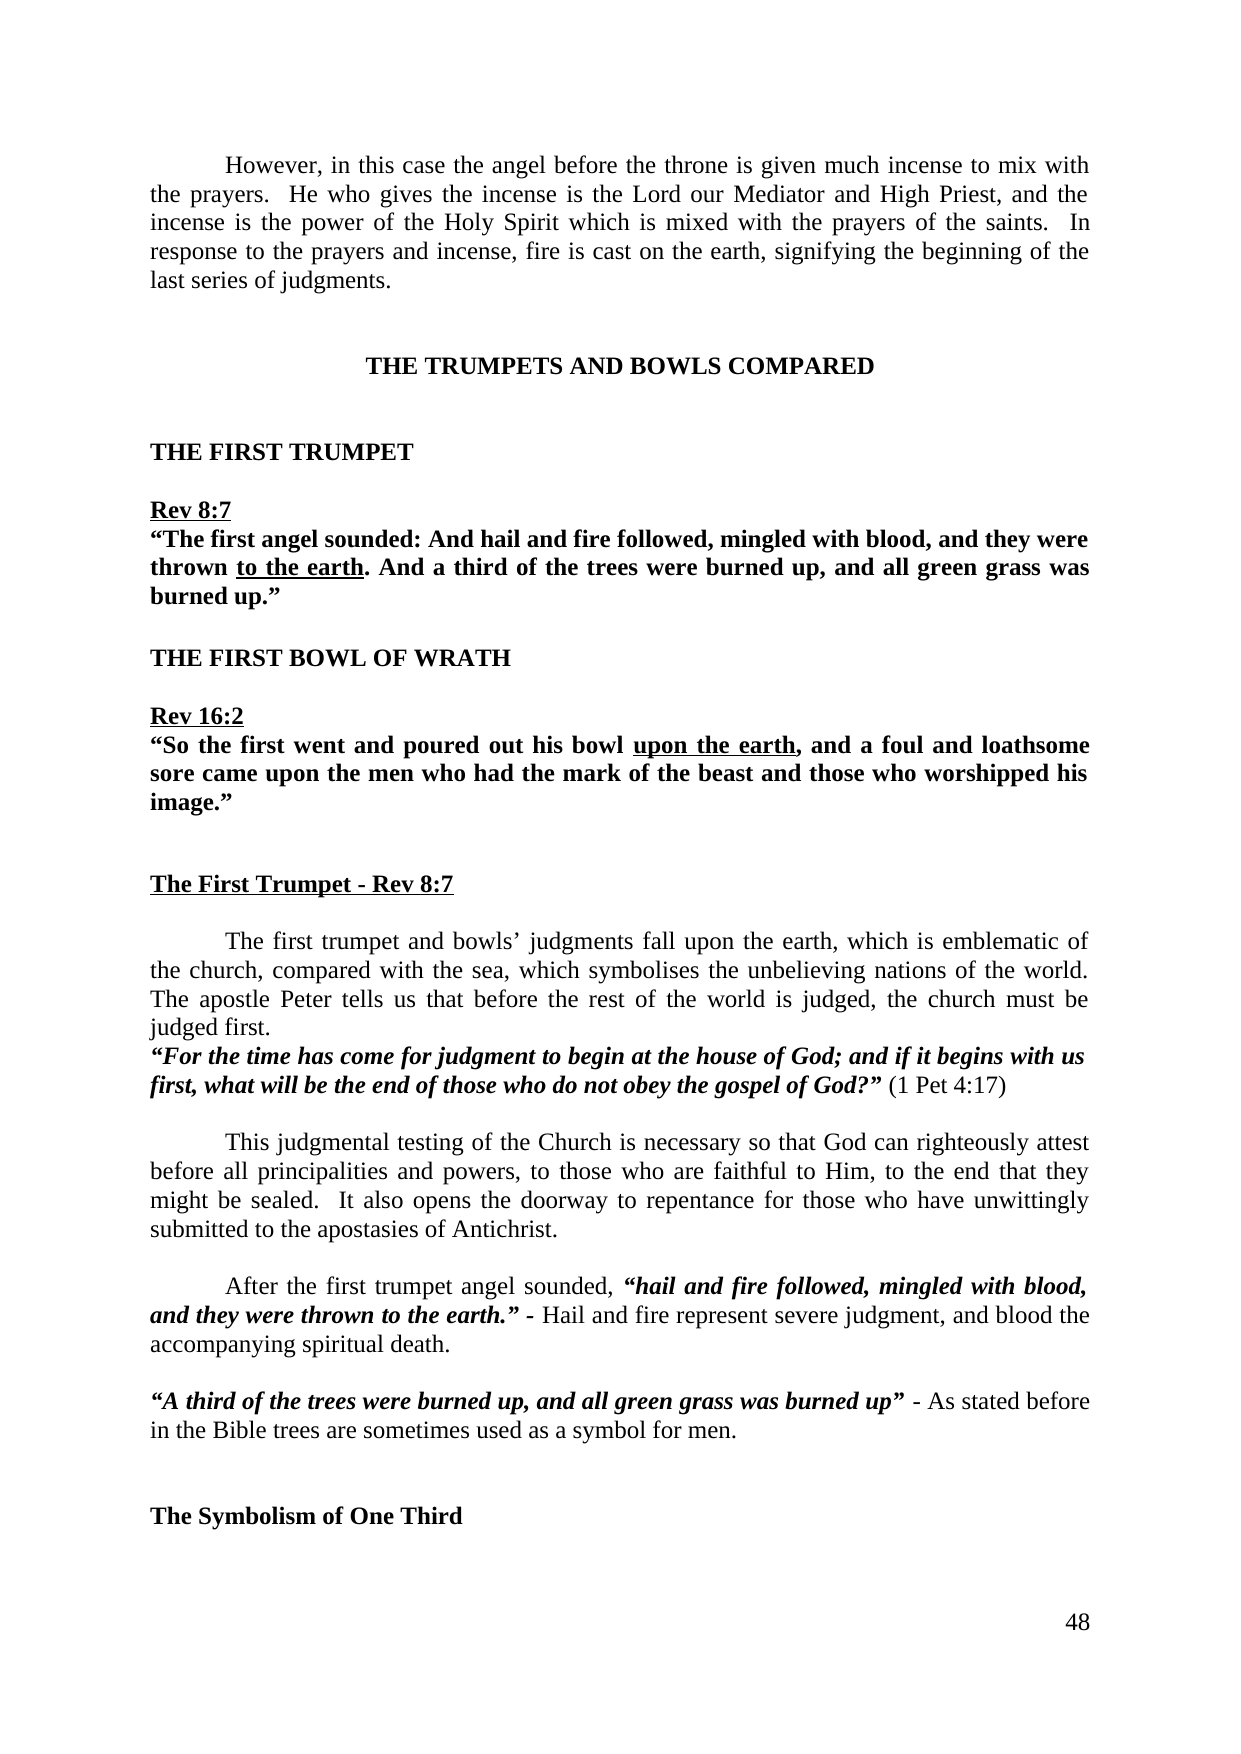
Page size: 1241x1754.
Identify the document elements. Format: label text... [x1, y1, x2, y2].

text “So the first went and poured out his bowl upon the earth, and a foul and loathsome sore came upon the men who had the mark of the beast and those who worshipped his image.” [150, 730, 1090, 816]
text The First Trumpet - Rev 8:7 [150, 869, 1090, 897]
text THE TRUMPETS AND BOWLS COMPARED [150, 351, 1090, 380]
text However, in this case the angel before the throne is given much incense to mix with the prayers. He who gives the incense is the Lord our Mediator and High Priest, and the incense is the power of the Holy Spirit which is mixed with the prayers of the saints. In response to the prayers and incense, fire is cast on the earth, signifying the beginning of the last series of judgments. [150, 150, 1090, 294]
text “A third of the trees were burned up, and all green grass was burned up” - As stated before in the Bible trees are sometimes used as a symbol for men. [150, 1386, 1090, 1444]
text This judgmental testing of the Church is necessary so that God can righteously attest before all principalities and powers, to those who are faithful to Him, to the end that they might be sealed. It also opens the doorway to repentance for those who have unwittingly submitted to the apostasies of Antichrist. [150, 1127, 1090, 1242]
text The Symbolism of one third [150, 1501, 1090, 1530]
text The first trumpet and bowls’ judgments fall upon the earth, which is emblematic of the church, compared with the sea, which symbolises the unbelieving nations of the world. The apostle Peter tells us that before the rest of the world is judged, the church must be judged first. [150, 926, 1090, 1041]
text “For the time has come for judgment to begin at the house of God; and if it begins with us first, what will be the end of those who do not obey the gospel of God?” (1 Pet 4:17) [150, 1041, 1090, 1099]
text Rev 8:7 [150, 495, 1090, 524]
text THE FIRST BOWL OF WRATH [150, 643, 1090, 672]
text Rev 16:2 [150, 701, 1090, 730]
text “The first angel sounded: And hail and fire followed, mingled with blood, and they were thrown to the earth. And a third of the trees were burned up, and all green grass was burned up.” [150, 524, 1090, 610]
text After the first trumpet angel sounded, “hail and fire followed, mingled with blood, and they were thrown to the earth.” - Hail and fire represent severe judgment, and blood the accompanying spiritual death. [150, 1271, 1090, 1357]
text THE FIRST TRUMPET [150, 437, 1090, 466]
